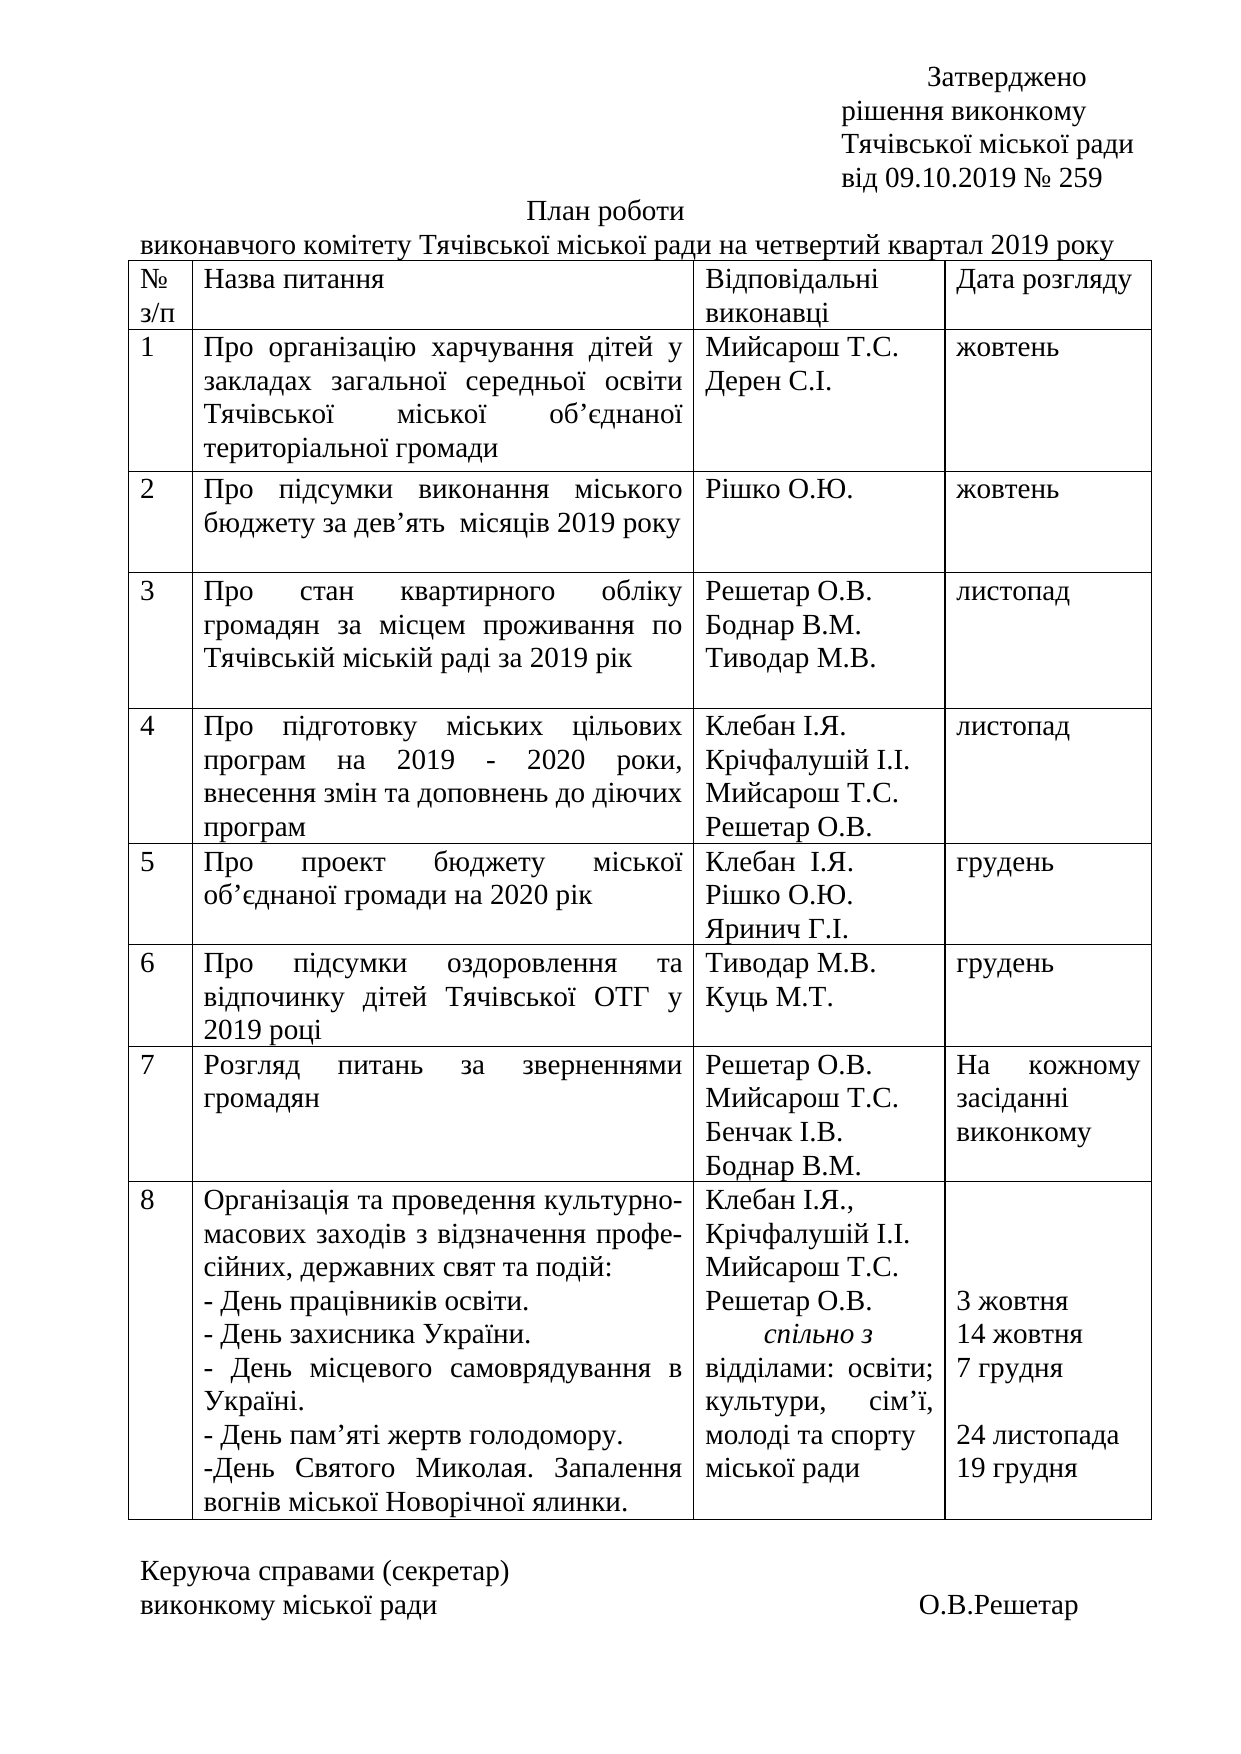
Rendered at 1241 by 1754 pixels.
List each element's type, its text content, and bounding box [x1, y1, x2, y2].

table_cell Про підсумки виконання міського бюджету за дев’ять місяців 2019 року [193, 472, 693, 572]
table_cell Про проект бюджету міської об’єднаної громади на 2020 рік [193, 844, 693, 944]
table_cell Про організацію харчування дітей у закладах загальної середньої освіти Тячівської міської об’єднаної територіальної громади [193, 330, 693, 471]
table_cell 5 [129, 844, 192, 944]
text Керуюча справами (секретар) [140, 1553, 1152, 1587]
table_header Відповідальні виконавці [694, 261, 944, 328]
table_cell Тиводар М.В. Куць М.Т. [694, 945, 944, 1046]
text Тячівської міської ради [140, 126, 1152, 160]
table_cell Решетар О.В. Боднар В.М. Тиводар М.В. [694, 573, 944, 707]
text виконавчого комітету Тячівської міської ради на четвертий квартал 2019 року [140, 227, 1152, 260]
table_cell 6 [129, 945, 192, 1046]
table_cell Клебан І.Я., Крічфалушій І.І. Мийсарош Т.С. Решетар О.В. спільно з відділами: освіти; культури, сім’ї, молоді та спорту міської ради [694, 1182, 944, 1519]
table_cell 3 [129, 573, 192, 707]
text виконкому міської ради О.В.Решетар [140, 1587, 1152, 1621]
table_cell Клебан І.Я. Рішко О.Ю. Яринич Г.І. [694, 844, 944, 944]
table_cell Про підготовку міських цільових програм на 2019 - 2020 роки, внесення змін та доповнень до діючих програм [193, 709, 693, 843]
table_cell 1 [129, 330, 192, 471]
text Затверджено [140, 59, 1152, 93]
table_header Назва питання [193, 261, 693, 328]
table_cell листопад [946, 573, 1151, 707]
table_cell Рішко О.Ю. [694, 472, 944, 572]
table_cell 7 [129, 1047, 192, 1181]
table_cell Про підсумки оздоровлення та відпочинку дітей Тячівської ОТГ у 2019 році [193, 945, 693, 1046]
table_cell 8 [129, 1182, 192, 1519]
text від 09.10.2019 № 259 [140, 160, 1152, 193]
table_cell Клебан І.Я. Крічфалушій І.І. Мийсарош Т.С. Решетар О.В. [694, 709, 944, 843]
table_cell 3 жовтня 14 жовтня 7 грудня 24 листопада 19 грудня [946, 1182, 1151, 1519]
text рішення виконкому [140, 93, 1152, 126]
table_header Дата розгляду [946, 261, 1151, 328]
table_cell Мийсарош Т.С. Дерен С.І. [694, 330, 944, 471]
table_cell 4 [129, 709, 192, 843]
table_cell грудень [946, 945, 1151, 1046]
table_cell листопад [946, 709, 1151, 843]
table_header № з/п [129, 261, 192, 328]
table_cell Організація та проведення культурно-масових заходів з відзначення профе-сійних, державних свят та подій: - День працівників освіти. - День захисника України. - День місцевого самоврядування в Україні. - День пам’яті жертв голодомору. -День Святого Миколая. Запалення вогнів міської Новорічної ялинки. [193, 1182, 693, 1519]
table_cell жовтень [946, 330, 1151, 471]
table_cell Решетар О.В. Мийсарош Т.С. Бенчак І.В. Боднар В.М. [694, 1047, 944, 1181]
table_cell Про стан квартирного обліку громадян за місцем проживання по Тячівській міській раді за 2019 рік [193, 573, 693, 707]
table_cell жовтень [946, 472, 1151, 572]
table_cell На кожному засіданні виконкому [946, 1047, 1151, 1181]
table_cell Розгляд питань за зверненнями громадян [193, 1047, 693, 1181]
text План роботи [140, 193, 1152, 227]
table_cell 2 [129, 472, 192, 572]
table_cell грудень [946, 844, 1151, 944]
